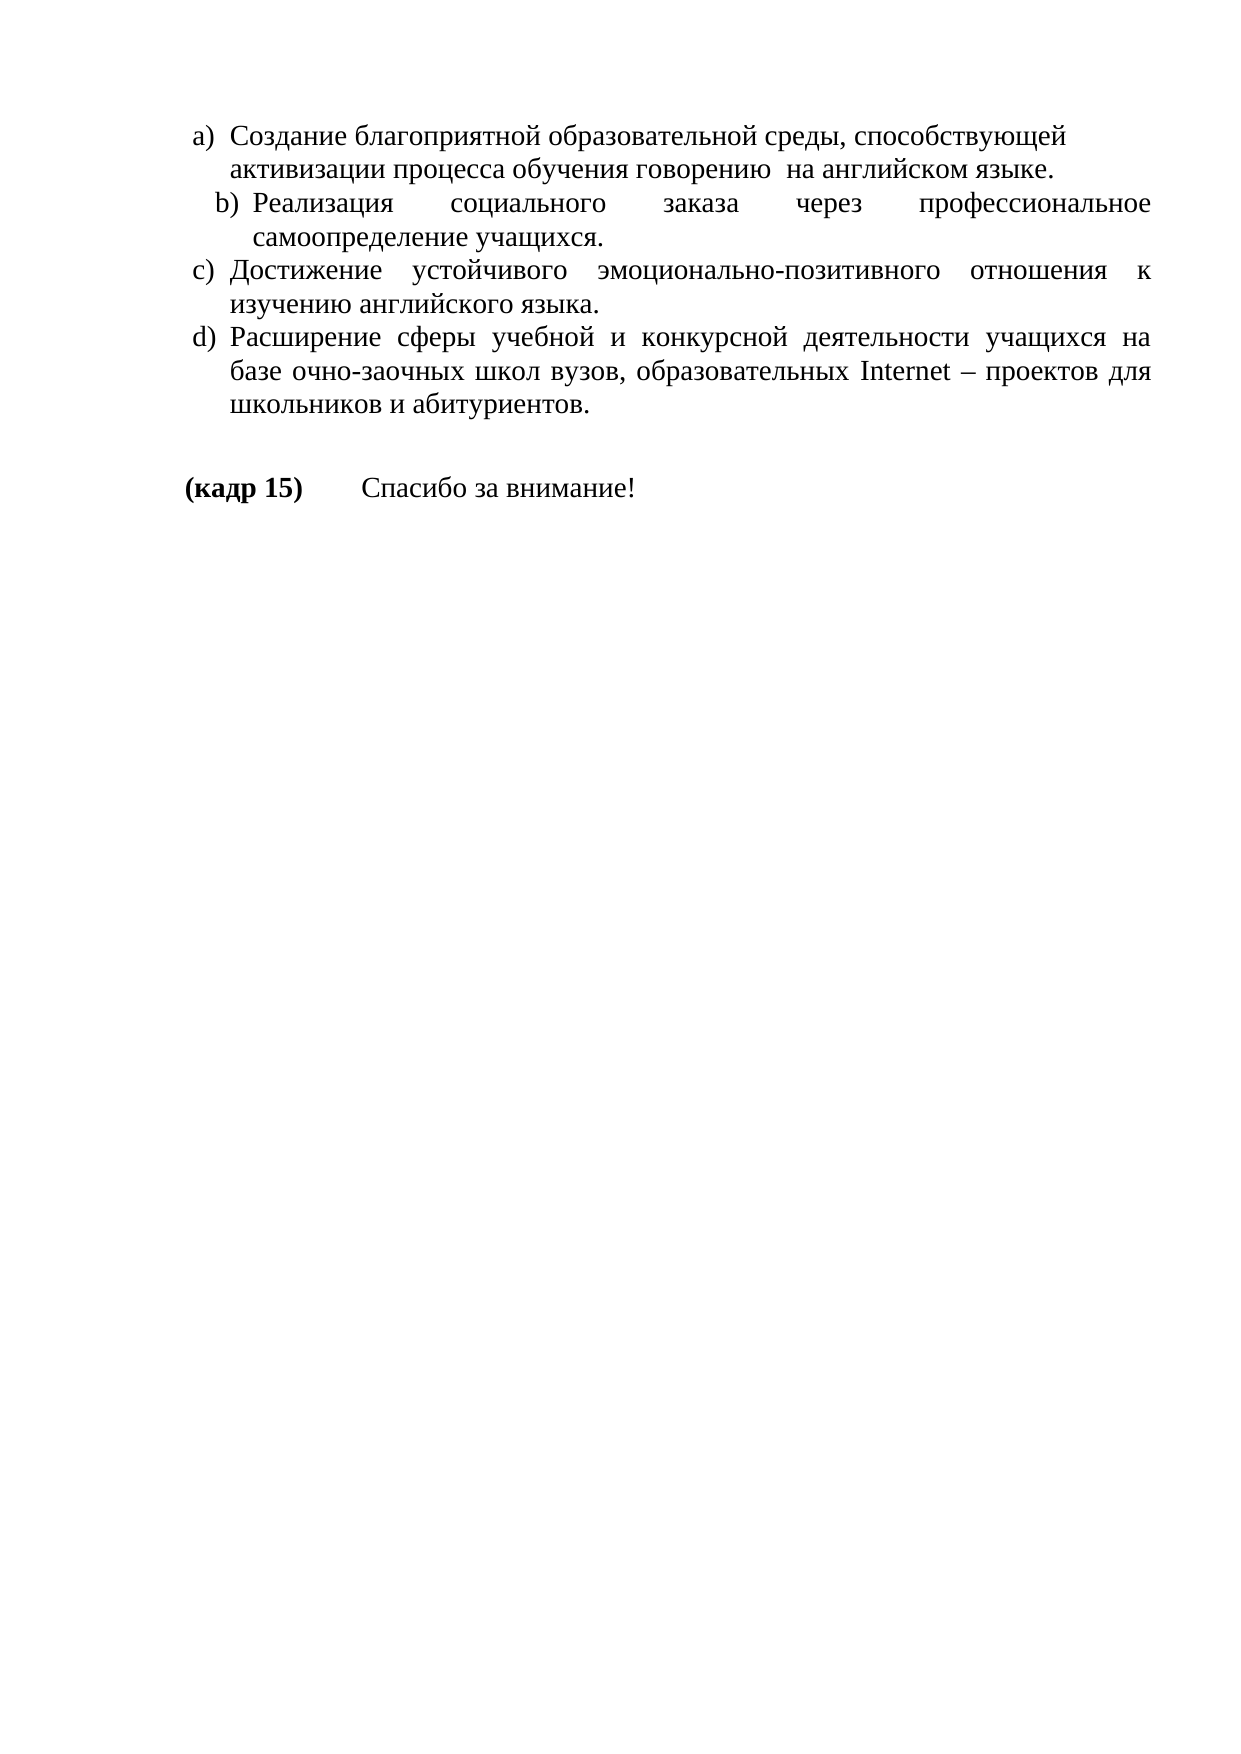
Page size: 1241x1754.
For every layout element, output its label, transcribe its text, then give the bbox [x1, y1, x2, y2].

list Создание благоприятной образовательной среды, способствующей активизации процесса обучения говорению на английском языке. [192, 118, 1152, 185]
list Расширение сферы учебной и конкурсной деятельности учащихся на базе очно-заочных школ вузов, образовательных Internet – проектов для школьников и абитуриентов. [192, 319, 1152, 420]
text (кадр 15) Спасибо за внимание! [177, 470, 1152, 504]
list Реализация социального заказа через профессиональное самоопределение учащихся. [215, 185, 1152, 252]
list Достижение устойчивого эмоционально-позитивного отношения к изучению английского языка. [192, 252, 1152, 319]
